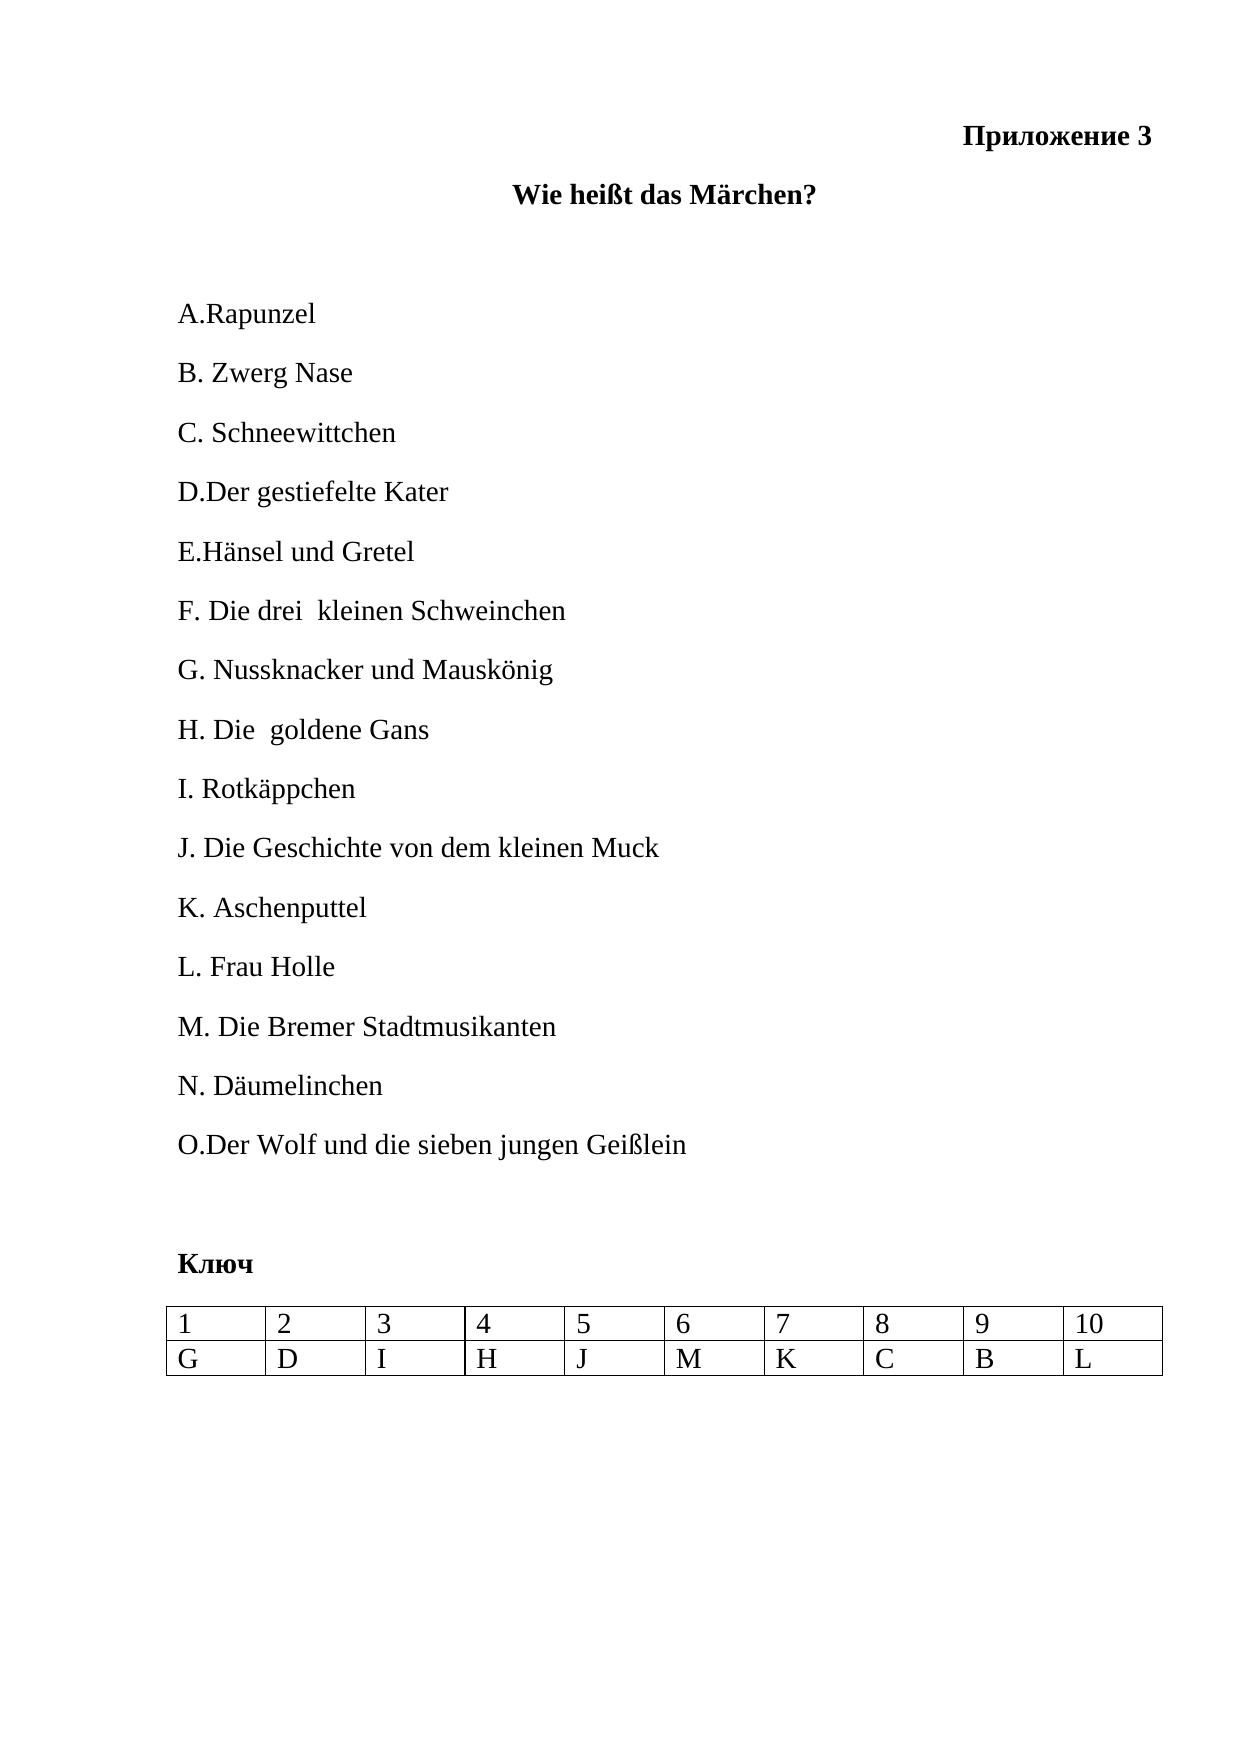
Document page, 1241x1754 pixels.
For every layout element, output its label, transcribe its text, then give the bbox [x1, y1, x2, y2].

text E.Hänsel und Gretel [177, 534, 1152, 567]
text L. Frau Holle [177, 949, 1152, 983]
table_header 2 [266, 1307, 365, 1340]
text Приложение 3 [177, 118, 1152, 152]
table_header 1 [167, 1307, 265, 1340]
table_header 5 [565, 1307, 664, 1340]
text K. Aschenputtel [177, 890, 1152, 923]
text M. Die Bremer Stadtmusikanten [177, 1009, 1152, 1042]
text C. Schneewittchen [177, 415, 1152, 448]
table_header 8 [864, 1307, 963, 1340]
table_cell D [266, 1341, 365, 1375]
table_header 4 [466, 1307, 564, 1340]
table_header 7 [765, 1307, 863, 1340]
text Wie heißt das Märchen? [177, 177, 1152, 211]
table_cell M [665, 1341, 764, 1375]
table_cell K [765, 1341, 863, 1375]
table_cell B [964, 1341, 1063, 1375]
text Ключ [177, 1246, 1152, 1280]
text O.Der Wolf und die sieben jungen Geißlein [177, 1127, 1152, 1161]
table_header 9 [964, 1307, 1063, 1340]
text A.Rapunzel [177, 296, 1152, 330]
text B. Zwerg Nase [177, 356, 1152, 389]
text H. Die goldene Gans [177, 712, 1152, 745]
table_cell H [466, 1341, 564, 1375]
table_cell C [864, 1341, 963, 1375]
table_header 6 [665, 1307, 764, 1340]
text F. Die drei kleinen Schweinchen [177, 593, 1152, 627]
text N. Däumelinchen [177, 1068, 1152, 1102]
table_cell L [1064, 1341, 1162, 1375]
text D.Der gestiefelte Kater [177, 474, 1152, 508]
table_header 3 [366, 1307, 464, 1340]
text G. Nussknacker und Mauskönig [177, 652, 1152, 686]
table_cell G [167, 1341, 265, 1375]
table_cell I [366, 1341, 464, 1375]
table_cell J [565, 1341, 664, 1375]
text I. Rotkäppchen [177, 771, 1152, 805]
text J. Die Geschichte von dem kleinen Muck [177, 831, 1152, 864]
table_header 10 [1064, 1307, 1162, 1340]
